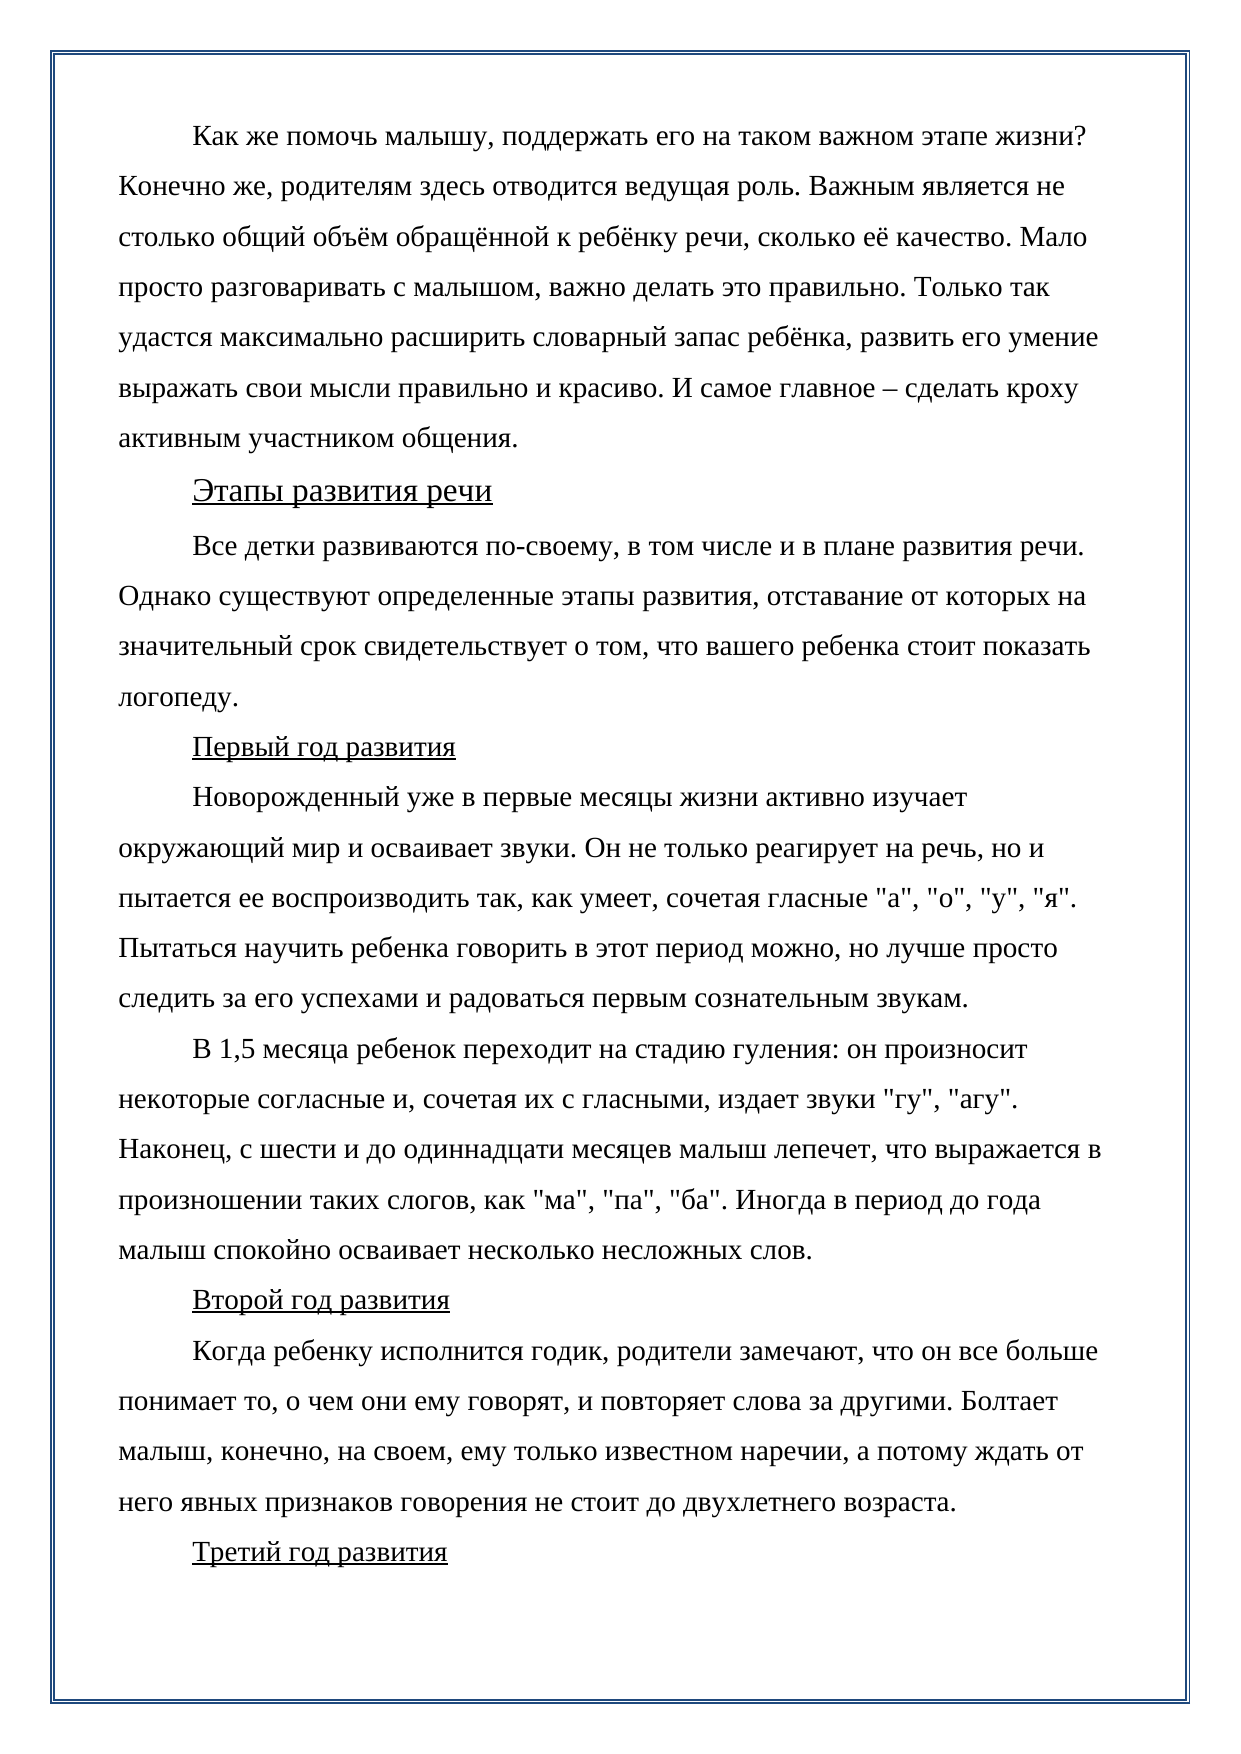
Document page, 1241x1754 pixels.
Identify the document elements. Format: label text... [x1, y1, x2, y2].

text Первый год развития [118, 729, 1122, 763]
text Новорожденный уже в первые месяцы жизни активно изучает окружающий мир и осваивает звуки. Он не только реагирует на речь, но и пытается ее воспроизводить так, как умеет, сочетая гласные "а", "о", "у", "я". Пытаться научить ребенка говорить в этот период можно, но лучше просто следить за его успехами и радоваться первым сознательным звукам. [118, 779, 1122, 1014]
text В 1,5 месяца ребенок переходит на стадию гуления: он произносит некоторые согласные и, сочетая их с гласными, издает звуки "гу", "агу". Наконец, с шести и до одиннадцати месяцев малыш лепечет, что выражается в произношении таких слогов, как "ма", "па", "ба". Иногда в период до года малыш спокойно осваивает несколько несложных слов. [118, 1031, 1122, 1266]
text Этапы развития речи [118, 470, 1122, 509]
text Когда ребенку исполнится годик, родители замечают, что он все больше понимает то, о чем они ему говорят, и повторяет слова за другими. Болтает малыш, конечно, на своем, ему только известном наречии, а потому ждать от него явных признаков говорения не стоит до двухлетнего возраста. [118, 1333, 1122, 1517]
text Второй год развития [118, 1282, 1122, 1316]
text Как же помочь малышу, поддержать его на таком важном этапе жизни? Конечно же, родителям здесь отводится ведущая роль. Важным является не столько общий объём обращённой к ребёнку речи, сколько её качество. Мало просто разговаривать с малышом, важно делать это правильно. Только так удастся максимально расширить словарный запас ребёнка, развить его умение выражать свои мысли правильно и красиво. И самое главное – сделать кроху активным участником общения. [118, 118, 1122, 453]
text Третий год развития [118, 1534, 1122, 1568]
text Все детки развиваются по-своему, в том числе и в плане развития речи. Однако существуют определенные этапы развития, отставание от которых на значительный срок свидетельствует о том, что вашего ребенка стоит показать логопеду. [118, 528, 1122, 712]
